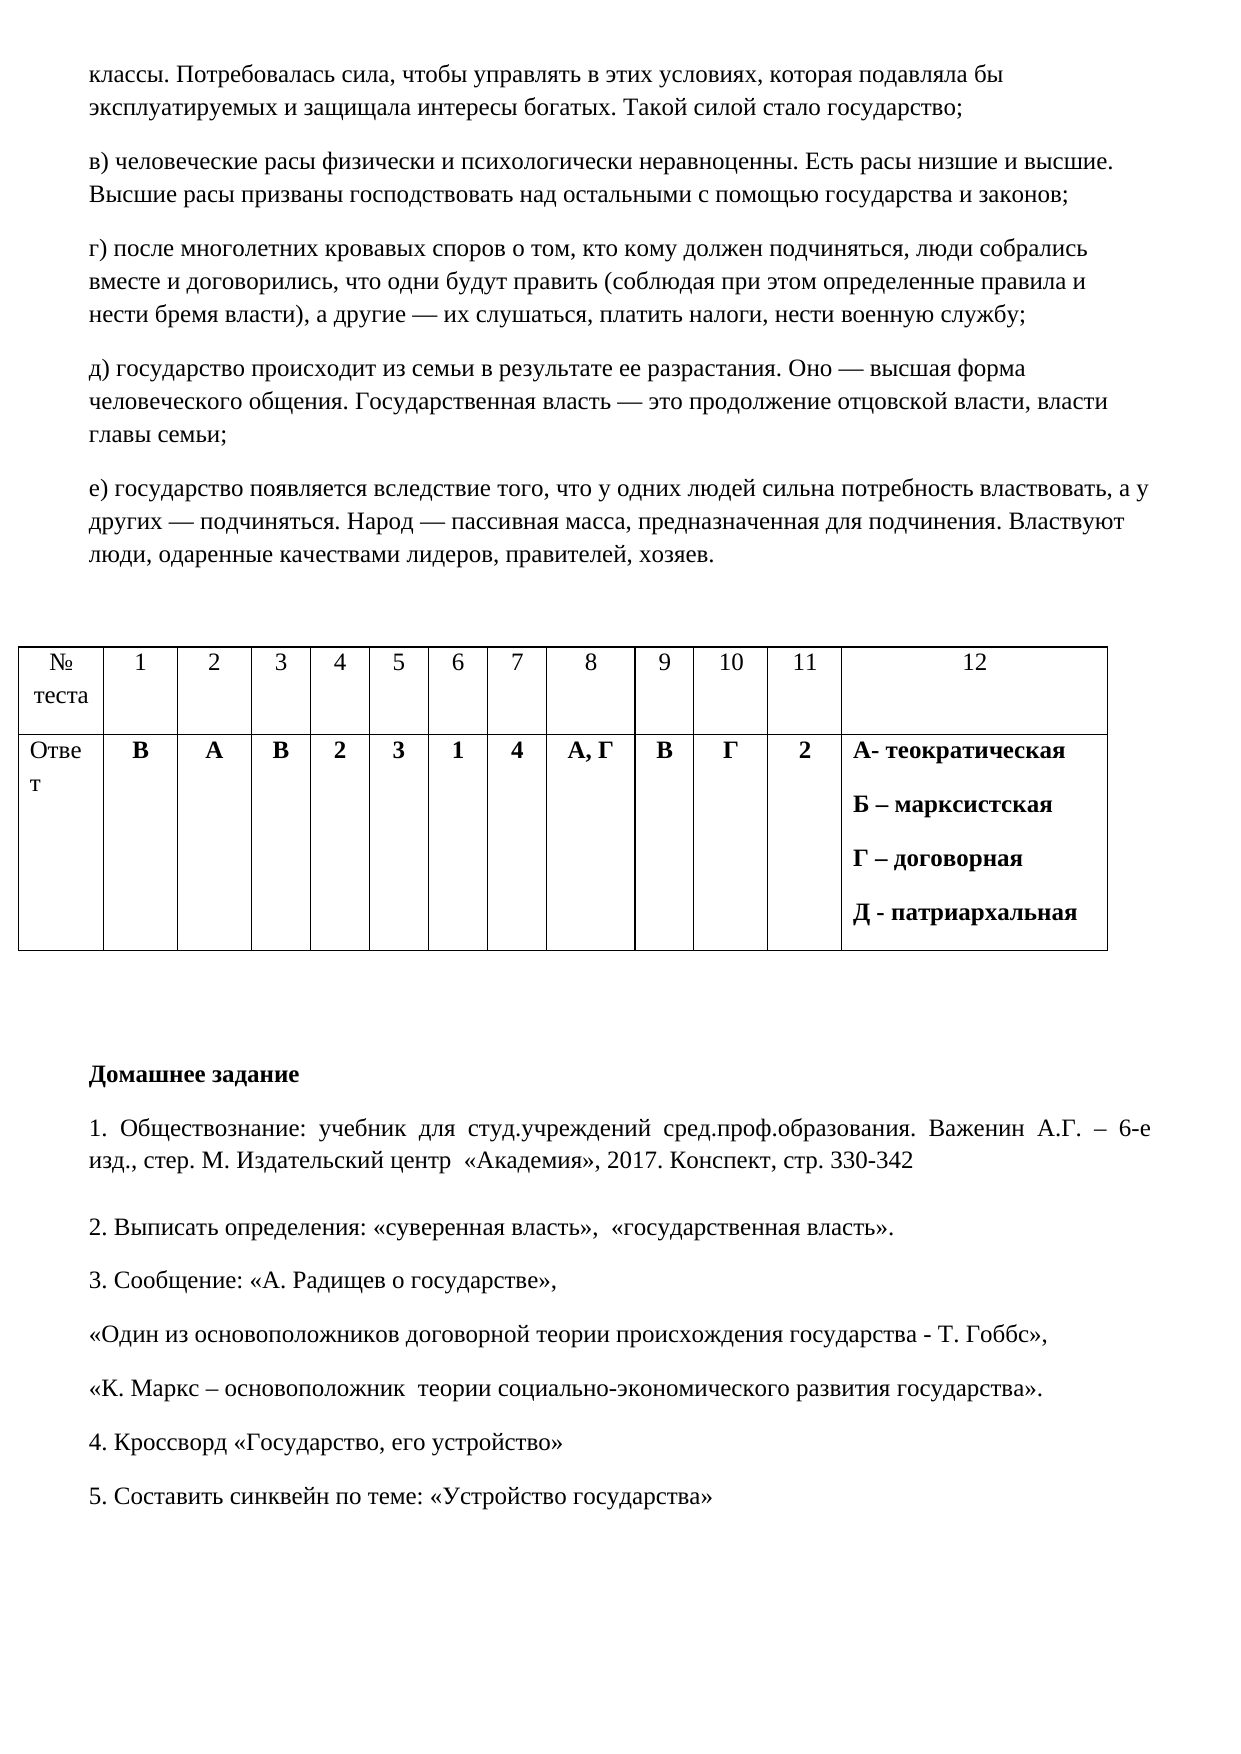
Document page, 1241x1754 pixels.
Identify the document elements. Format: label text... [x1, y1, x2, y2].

text 5. Составить синквейн по теме: «Устройство государства» [89, 1481, 1152, 1510]
table_cell 1 [429, 735, 487, 950]
table_header № теста [19, 648, 103, 734]
table_cell В [104, 735, 177, 950]
table_header 6 [429, 648, 487, 734]
table_header 2 [178, 648, 251, 734]
table_header 9 [636, 648, 693, 734]
table_cell 4 [488, 735, 546, 950]
text 4. Кроссворд «Государство, его устройство» [89, 1427, 1152, 1456]
table_header 4 [311, 648, 369, 734]
table_header 1 [104, 648, 177, 734]
text 1. Обществознание: учебник для студ.учреждений сред.проф.образования. Важенин А.Г. – 6-е изд., стер. М. Издательский центр «Академия», 2017. Конспект, стр. 330-342 [89, 1113, 1152, 1174]
table_header 3 [252, 648, 310, 734]
table_cell 2 [311, 735, 369, 950]
text д) государство происходит из семьи в результате ее разрастания. Оно — высшая форма человеческого общения. Государственная власть — это продолжение отцовской власти, власти главы семьи; [89, 353, 1152, 448]
table_header 12 [842, 648, 1107, 734]
text е) государство появляется вследствие того, что у одних людей сильна потребность властвовать, а у других — подчиняться. Народ — пассивная масса, предназначенная для подчинения. Властвуют люди, одаренные качествами лидеров, правителей, хозяев. [89, 473, 1152, 567]
table_header 10 [694, 648, 767, 734]
table_header 7 [488, 648, 546, 734]
table_header 8 [547, 648, 634, 734]
table_cell А, Г [547, 735, 634, 950]
table_header 11 [768, 648, 841, 734]
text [89, 59, 1152, 121]
text 3. Сообщение: «А. Радищев о государстве», [89, 1266, 1152, 1294]
text 2. Выписать определения: «суверенная власть», «государственная власть». [89, 1212, 1152, 1240]
table_header 5 [370, 648, 428, 734]
table_cell А [178, 735, 251, 950]
table_cell 2 [768, 735, 841, 950]
text в) человеческие расы физически и психологически неравноценны. Есть расы низшие и высшие. Высшие расы призваны господствовать над остальными с помощью государства и законов; [89, 146, 1152, 208]
table_cell 3 [370, 735, 428, 950]
table_cell В [252, 735, 310, 950]
text «Один из основоположников договорной теории происхождения государства - Т. Гоббс», [89, 1319, 1152, 1348]
text Домашнее задание [89, 1059, 1152, 1087]
table_cell Г [694, 735, 767, 950]
table_cell В [636, 735, 693, 950]
table_cell Ответ [19, 735, 103, 950]
table_cell А- теократическая Б – марксистская Г – договорная Д - патриархальная [842, 735, 1107, 950]
text «К. Маркс – основоположник теории социально-экономического развития государства». [89, 1373, 1152, 1402]
text г) после многолетних кровавых споров о том, кто кому должен подчиняться, люди собрались вместе и договорились, что одни будут править (соблюдая при этом определенные правила и нести бремя власти), а другие — их слушаться, платить налоги, нести военную службу; [89, 233, 1152, 328]
